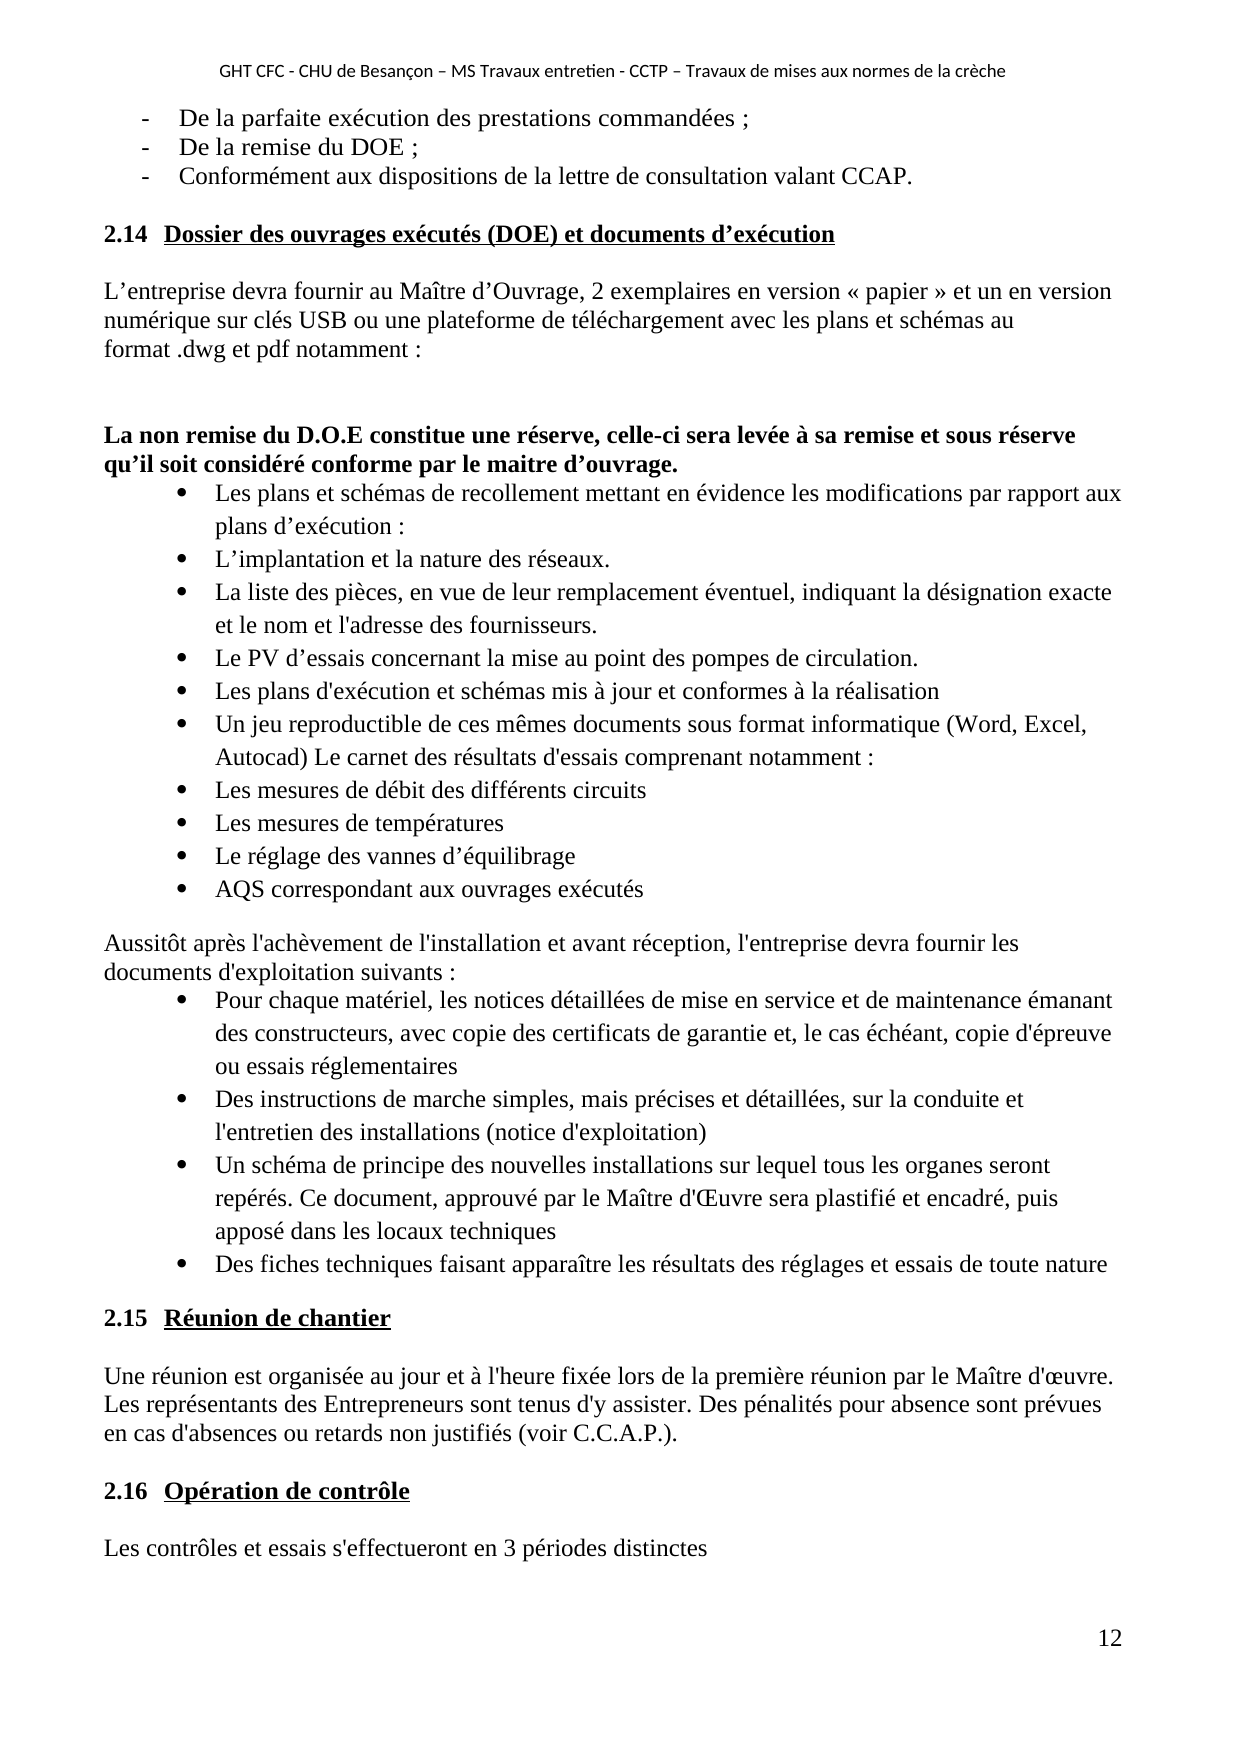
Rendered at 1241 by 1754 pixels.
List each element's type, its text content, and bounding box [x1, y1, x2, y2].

list Le réglage des vannes d’équilibrage [177, 841, 1122, 870]
text Une réunion est organisée au jour et à l'heure fixée lors de la première réunion par le Maître d'œuvre. Les représentants des Entrepreneurs sont tenus d'y assister. Des pénalités pour absence sont prévues en cas d'absences ou retards non justifiés (voir C.C.A.P.). [103, 1361, 1122, 1447]
list Des fiches techniques faisant apparaître les résultats des réglages et essais de toute nature [177, 1249, 1122, 1278]
subtitle Dossier des ouvrages exécutés (DOE) et documents d’exécution [103, 219, 1122, 248]
list Un schéma de principe des nouvelles installations sur lequel tous les organes seront repérés. Ce document, approuvé par le Maître d'Œuvre sera plastifié et encadré, puis apposé dans les locaux techniques [177, 1150, 1122, 1245]
list AQS correspondant aux ouvrages exécutés [177, 874, 1122, 903]
list Un jeu reproductible de ces mêmes documents sous format informatique (Word, Excel, Autocad) Le carnet des résultats d'essais comprenant notamment : [177, 709, 1122, 771]
list Le PV d’essais concernant la mise au point des pompes de circulation. [177, 643, 1122, 672]
list Des instructions de marche simples, mais précises et détaillées, sur la conduite et l'entretien des installations (notice d'exploitation) [177, 1084, 1122, 1146]
subtitle Opération de contrôle [103, 1476, 1122, 1504]
list Pour chaque matériel, les notices détaillées de mise en service et de maintenance émanant des constructeurs, avec copie des certificats de garantie et, le cas échéant, copie d'épreuve ou essais réglementaires [177, 985, 1122, 1080]
list La liste des pièces, en vue de leur remplacement éventuel, indiquant la désignation exacte et le nom et l'adresse des fournisseurs. [177, 577, 1122, 638]
list L’implantation et la nature des réseaux. [177, 544, 1122, 572]
list Les plans d'exécution et schémas mis à jour et conformes à la réalisation [177, 676, 1122, 704]
text La non remise du D.O.E constitue une réserve, celle-ci sera levée à sa remise et sous réserve qu’il soit considéré conforme par le maitre d’ouvrage. [103, 420, 1122, 478]
text Aussitôt après l'achèvement de l'installation et avant réception, l'entreprise devra fournir les documents d'exploitation suivants : [103, 928, 1122, 985]
list De la parfaite exécution des prestations commandées ; [141, 103, 1122, 132]
list Les plans et schémas de recollement mettant en évidence les modifications par rapport aux plans d’exécution : [177, 478, 1122, 539]
subtitle Réunion de chantier [103, 1303, 1122, 1332]
text L’entreprise devra fournir au Maître d’Ouvrage, 2 exemplaires en version « papier » et un en version numérique sur clés USB ou une plateforme de téléchargement avec les plans et schémas au format .dwg et pdf notamment : [103, 276, 1122, 363]
text Les contrôles et essais s'effectueront en 3 périodes distinctes [103, 1533, 1122, 1562]
list De la remise du DOE ; [141, 132, 1122, 161]
list Les mesures de débit des différents circuits [177, 775, 1122, 804]
list Conformément aux dispositions de la lettre de consultation valant CCAP. [141, 161, 1122, 190]
list Les mesures de températures [177, 808, 1122, 837]
